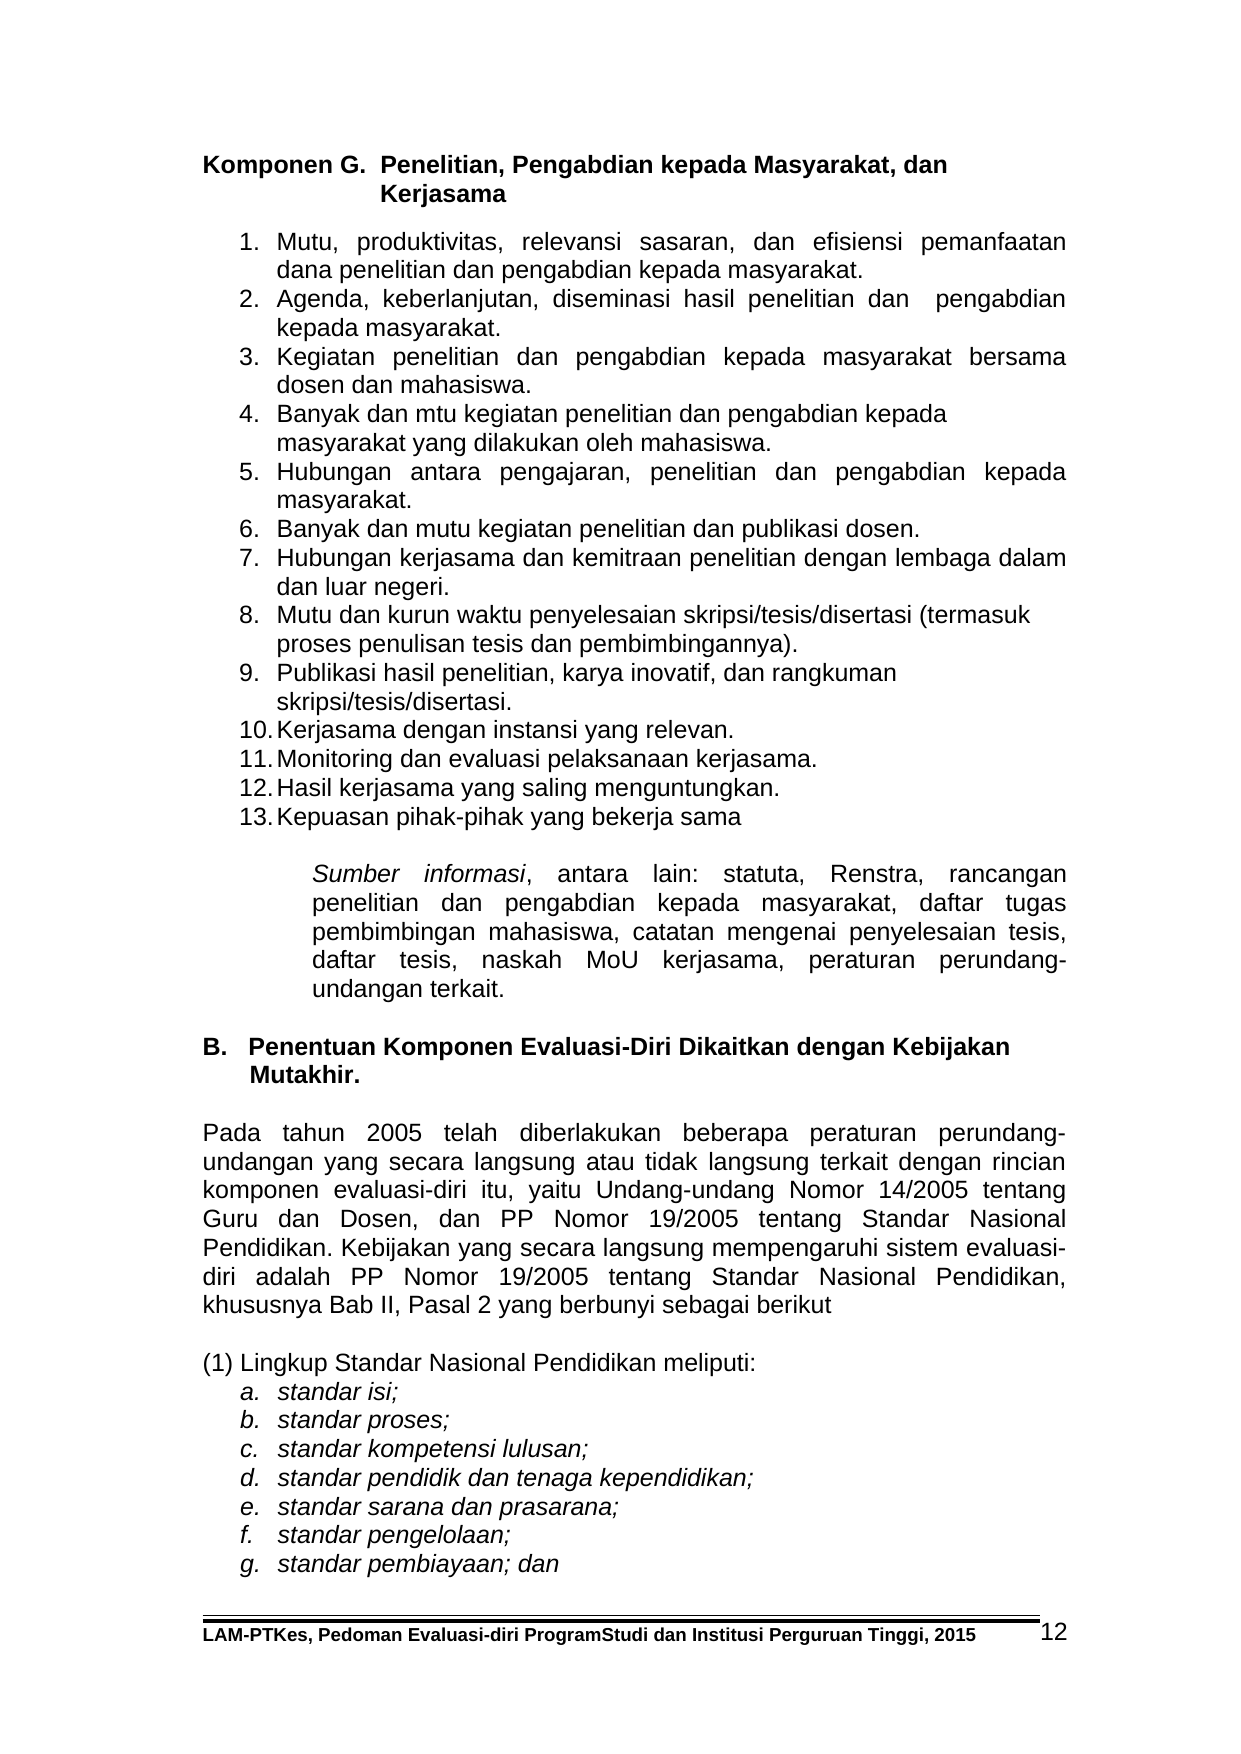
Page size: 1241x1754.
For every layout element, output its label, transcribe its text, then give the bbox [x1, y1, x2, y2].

list Kepuasan pihak-pihak yang bekerja sama [239, 802, 1068, 830]
list Agenda, keberlanjutan, diseminasi hasil penelitian dan pengabdian kepada masyarakat. [239, 284, 1068, 342]
list Hasil kerjasama yang saling menguntungkan. [239, 773, 1068, 802]
list Hubungan antara pengajaran, penelitian dan pengabdian kepada masyarakat. [239, 457, 1068, 514]
subtitle B. Penentuan Komponen Evaluasi-Diri Dikaitkan dengan Kebijakan Mutakhir. [202, 1032, 1068, 1089]
list Mutu, produktivitas, relevansi sasaran, dan efisiensi pemanfaatan dana penelitian dan pengabdian kepada masyarakat. [239, 227, 1068, 284]
list Monitoring dan evaluasi pelaksanaan kerjasama. [239, 744, 1068, 773]
list standar pembiayaan; dan [240, 1549, 1068, 1578]
text Sumber informasi, antara lain: statuta, Renstra, rancangan penelitian dan pengabdian kepada masyarakat, daftar tugas pembimbingan mahasiswa, catatan mengenai penyelesaian tesis, daftar tesis, naskah MoU kerjasama, peraturan perundang-undangan terkait. [312, 859, 1068, 1003]
list standar pengelolaan; [240, 1520, 1068, 1549]
list Publikasi hasil penelitian, karya inovatif, dan rangkuman skripsi/tesis/disertasi. [239, 658, 1068, 715]
list standar isi; [240, 1377, 1068, 1405]
list Mutu dan kurun waktu penyelesaian skripsi/tesis/disertasi (termasuk proses penulisan tesis dan pembimbingannya). [239, 600, 1068, 658]
list Kegiatan penelitian dan pengabdian kepada masyarakat bersama dosen dan mahasiswa. [239, 342, 1068, 399]
text Pada tahun 2005 telah diberlakukan beberapa peraturan perundang-undangan yang secara langsung atau tidak langsung terkait dengan rincian komponen evaluasi-diri itu, yaitu Undang-undang Nomor 14/2005 tentang Guru dan Dosen, dan PP Nomor 19/2005 tentang Standar Nasional Pendidikan. Kebijakan yang secara langsung mempengaruhi sistem evaluasi-diri adalah PP Nomor 19/2005 tentang Standar Nasional Pendidikan, khususnya Bab II, Pasal 2 yang berbunyi sebagai berikut [202, 1118, 1068, 1319]
list standar pendidik dan tenaga kependidikan; [240, 1463, 1068, 1492]
list Kerjasama dengan instansi yang relevan. [239, 715, 1068, 744]
list standar sarana dan prasarana; [240, 1492, 1068, 1520]
list Hubungan kerjasama dan kemitraan penelitian dengan lembaga dalam dan luar negeri. [239, 543, 1068, 600]
list Banyak dan mutu kegiatan penelitian dan publikasi dosen. [239, 514, 1068, 543]
list Banyak dan mtu kegiatan penelitian dan pengabdian kepada masyarakat yang dilakukan oleh mahasiswa. [239, 399, 1068, 457]
text (1) Lingkup Standar Nasional Pendidikan meliputi: [202, 1348, 1068, 1377]
subtitle Komponen G. Penelitian, Pengabdian kepada Masyarakat, dan Kerjasama [202, 150, 1068, 207]
list standar kompetensi lulusan; [240, 1434, 1068, 1463]
list standar proses; [240, 1405, 1068, 1434]
